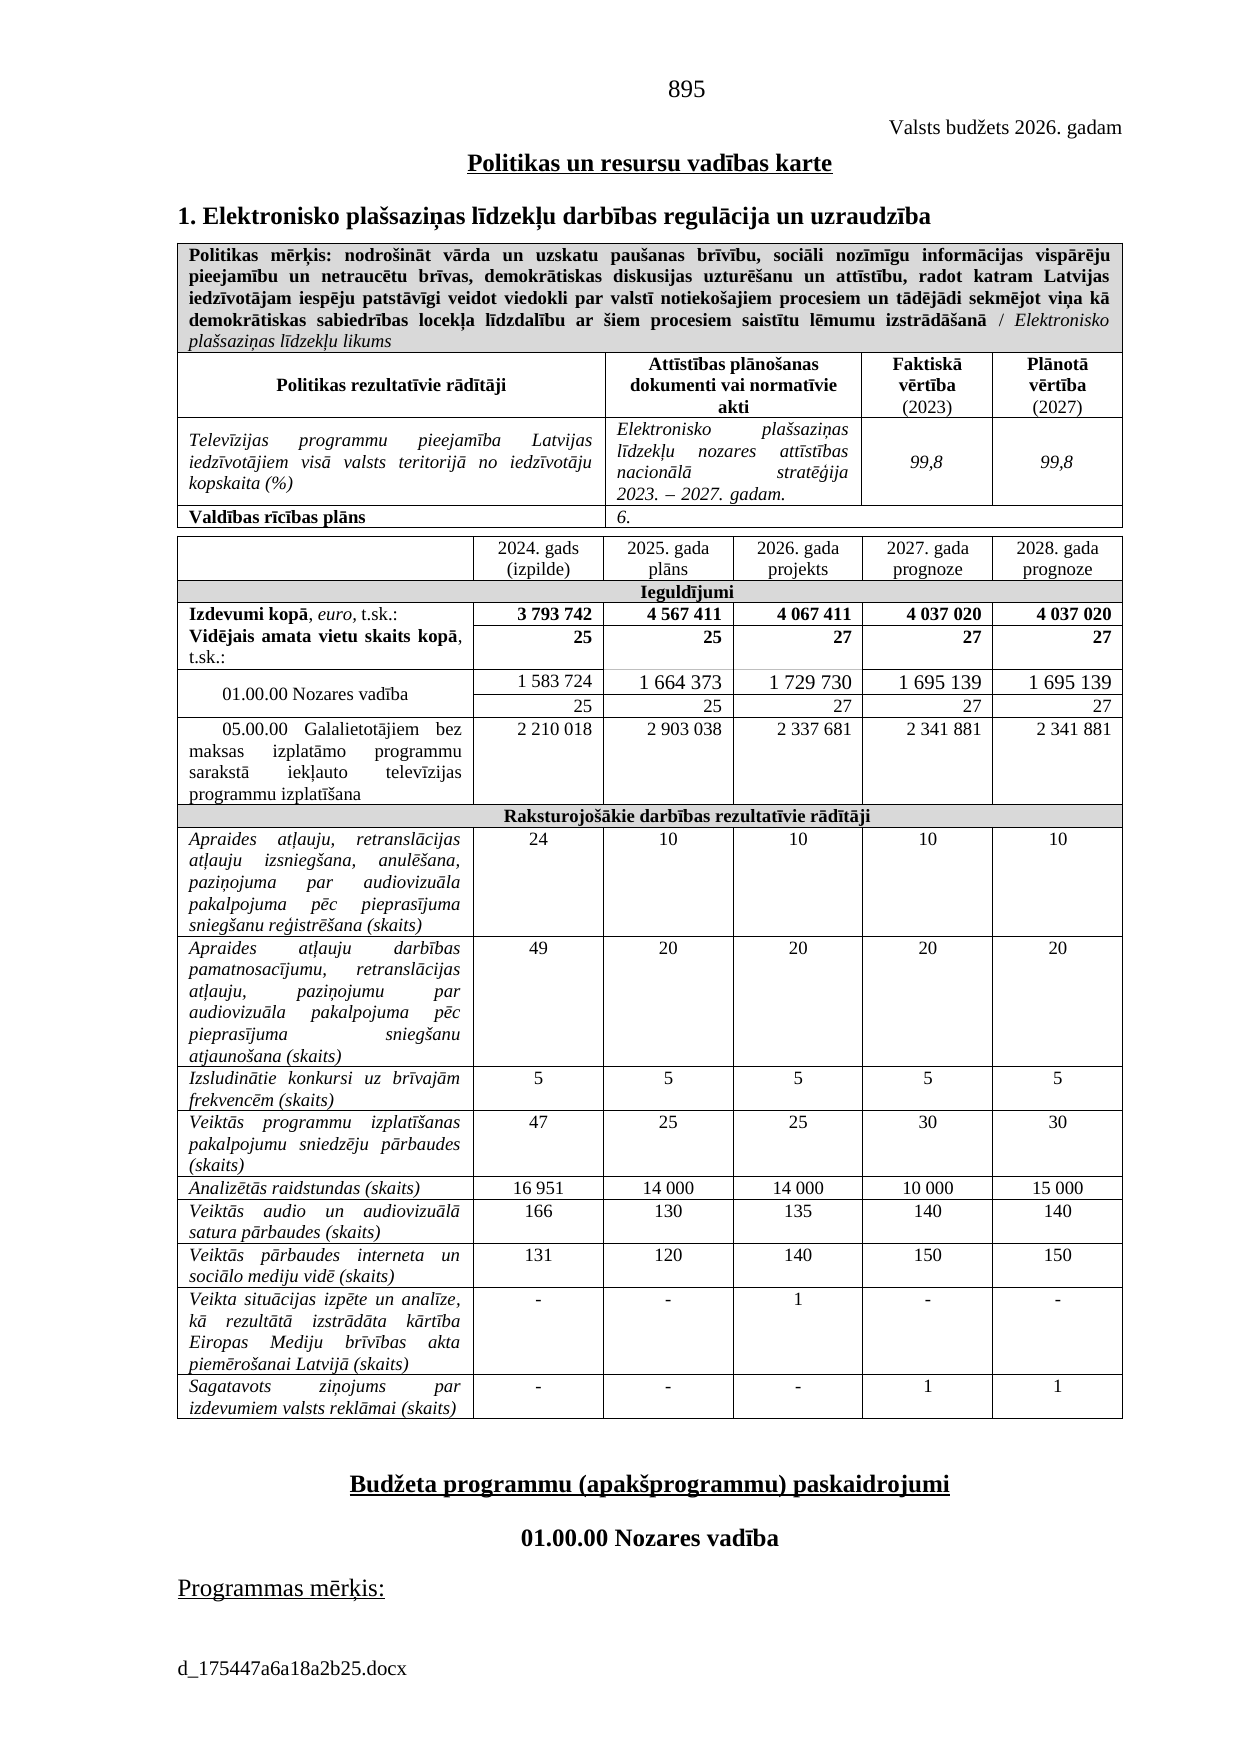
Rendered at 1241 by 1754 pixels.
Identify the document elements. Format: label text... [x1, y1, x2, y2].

table_cell Izdevumi kopā, euro, t.sk.: Vidējais amata vietu skaits kopā, t.sk.: [178, 603, 473, 669]
table_cell 5 [604, 1067, 733, 1110]
table_cell 20 [604, 937, 733, 1066]
table_header Attīstības plānošanas dokumenti vai normatīvie akti [606, 353, 861, 417]
table_cell Apraides atļauju, retranslācijas atļauju izsniegšana, anulēšana, paziņojuma par audiovizuāla pakalpojuma pēc pieprasījuma sniegšanu reģistrēšana (skaits) [178, 828, 473, 936]
table_cell 2 341 881 [863, 718, 992, 804]
table_cell 4 567 411 [604, 603, 733, 625]
table_cell 4 067 411 [734, 603, 862, 625]
table_cell - [604, 1375, 733, 1418]
table_cell 130 [604, 1200, 733, 1243]
table_cell 27 [734, 695, 862, 717]
table_cell Valdības rīcības plāns [178, 506, 605, 527]
table_cell Veiktās audio un audiovizuālā satura pārbaudes (skaits) [178, 1200, 473, 1243]
table_cell - [604, 1288, 733, 1374]
table_cell 25 [604, 626, 733, 669]
table_header Faktiskā vērtība (2023) [862, 353, 992, 417]
table_cell 14 000 [734, 1177, 862, 1198]
text Politikas un resursu vadības karte [177, 148, 1122, 176]
table_cell - [993, 1288, 1122, 1374]
table_cell 47 [474, 1111, 603, 1176]
table_cell 2 903 038 [604, 718, 733, 804]
table_header [178, 537, 473, 580]
table_cell 25 [604, 1111, 733, 1176]
table_cell 30 [863, 1111, 992, 1176]
table_cell 1 [863, 1375, 992, 1418]
table_cell 16 951 [474, 1177, 603, 1198]
table_cell 10 [604, 828, 733, 936]
text Budžeta programmu (apakšprogrammu) paskaidrojumi [177, 1469, 1122, 1498]
table_header 2024. gads (izpilde) [474, 537, 603, 580]
table_cell 25 [604, 695, 733, 717]
table_cell 24 [474, 828, 603, 936]
table_cell 27 [863, 626, 992, 669]
table_cell 6. [606, 506, 1122, 527]
table_cell 1 583 724 [474, 670, 603, 694]
table_cell 1 664 373 [604, 670, 733, 694]
table_cell 1 [993, 1375, 1122, 1418]
table_cell 20 [863, 937, 992, 1066]
table_cell Raksturojošākie darbības rezultatīvie rādītāji [178, 805, 1122, 827]
table_cell - [474, 1375, 603, 1418]
table_cell 5 [993, 1067, 1122, 1110]
table_header Politikas mērķis: nodrošināt vārda un uzskatu paušanas brīvību, sociāli nozīmīgu informācijas vispārēju pieejamību un netraucētu brīvas, demokrātiskas diskusijas uzturēšanu un attīstību, radot katram Latvijas iedzīvotājam iespēju patstāvīgi veidot viedokli par valstī notiekošajiem procesiem un tādējādi sekmējot viņa kā demokrātiskas sabiedrības locekļa līdzdalību ar šiem procesiem saistītu lēmumu izstrādāšanā / Elektronisko plašsaziņas līdzekļu likums [178, 244, 1122, 352]
table_cell 140 [734, 1244, 862, 1287]
table_cell Veiktās programmu izplatīšanas pakalpojumu sniedzēju pārbaudes (skaits) [178, 1111, 473, 1176]
table_cell 1 695 139 [993, 670, 1122, 694]
text 1. Elektronisko plašsaziņas līdzekļu darbības regulācija un uzraudzība [177, 201, 1122, 230]
table_header Politikas rezultatīvie rādītāji [178, 353, 605, 417]
table_cell Veiktās pārbaudes interneta un sociālo mediju vidē (skaits) [178, 1244, 473, 1287]
table_cell 10 [993, 828, 1122, 936]
table_cell Veikta situācijas izpēte un analīze, kā rezultātā izstrādāta kārtība Eiropas Mediju brīvības akta piemērošanai Latvijā (skaits) [178, 1288, 473, 1374]
table_cell 166 [474, 1200, 603, 1243]
table_cell 25 [474, 626, 603, 669]
table_header 2025. gada plāns [604, 537, 733, 580]
table_cell 99,8 [993, 418, 1122, 504]
table_cell 131 [474, 1244, 603, 1287]
table_cell 49 [474, 937, 603, 1066]
table_cell Analizētās raidstundas (skaits) [178, 1177, 473, 1198]
table_cell 2 341 881 [993, 718, 1122, 804]
table_cell Televīzijas programmu pieejamība Latvijas iedzīvotājiem visā valsts teritorijā no iedzīvotāju kopskaita (%) [178, 418, 605, 504]
table_cell 2 337 681 [734, 718, 862, 804]
table_cell 25 [734, 1111, 862, 1176]
table_cell Ieguldījumi [178, 581, 1122, 602]
text 01.00.00 Nozares vadība [177, 1523, 1122, 1552]
table_cell 120 [604, 1244, 733, 1287]
table_cell 27 [993, 626, 1122, 669]
table_cell 5 [734, 1067, 862, 1110]
table_cell 30 [993, 1111, 1122, 1176]
table_cell 4 037 020 [863, 603, 992, 625]
table_header Plānotā vērtība (2027) [993, 353, 1122, 417]
table_cell Izsludinātie konkursi uz brīvajām frekvencēm (skaits) [178, 1067, 473, 1110]
table_cell 01.00.00 Nozares vadība [178, 670, 473, 717]
table_cell 1 [734, 1288, 862, 1374]
table_cell 4 037 020 [993, 603, 1122, 625]
table_cell 99,8 [862, 418, 992, 504]
table_cell 27 [863, 695, 992, 717]
table_cell 150 [863, 1244, 992, 1287]
table_cell 150 [993, 1244, 1122, 1287]
table_cell 5 [474, 1067, 603, 1110]
table_cell 27 [993, 695, 1122, 717]
table_cell 2 210 018 [474, 718, 603, 804]
table_header 2026. gada projekts [734, 537, 862, 580]
text Programmas mērķis: [177, 1573, 1122, 1601]
table_cell Apraides atļauju darbības pamatnosacījumu, retranslācijas atļauju, paziņojumu par audiovizuāla pakalpojuma pēc pieprasījuma sniegšanu atjaunošana (skaits) [178, 937, 473, 1066]
table_header 2027. gada prognoze [863, 537, 992, 580]
table_cell 140 [993, 1200, 1122, 1243]
table_cell 140 [863, 1200, 992, 1243]
table_cell 10 [734, 828, 862, 936]
table_cell 1 695 139 [863, 670, 992, 694]
table_cell 10 [863, 828, 992, 936]
table_cell - [734, 1375, 862, 1418]
table_cell Sagatavots ziņojums par izdevumiem valsts reklāmai (skaits) [178, 1375, 473, 1418]
table_cell 1 729 730 [734, 670, 862, 694]
table_header 2028. gada prognoze [993, 537, 1122, 580]
table_cell 20 [734, 937, 862, 1066]
table_cell - [474, 1288, 603, 1374]
table_cell 05.00.00 Galalietotājiem bez maksas izplatāmo programmu sarakstā iekļauto televīzijas programmu izplatīšana [178, 718, 473, 804]
table_cell 10 000 [863, 1177, 992, 1198]
table_cell - [863, 1288, 992, 1374]
table_cell 20 [993, 937, 1122, 1066]
table_cell 3 793 742 [474, 603, 603, 625]
table_cell 14 000 [604, 1177, 733, 1198]
table_cell 25 [474, 695, 603, 717]
table_cell 5 [863, 1067, 992, 1110]
table_cell 135 [734, 1200, 862, 1243]
table_cell Elektronisko plašsaziņas līdzekļu nozares attīstības nacionālā stratēģija 2023. – 2027. gadam. [606, 418, 861, 504]
table_cell 27 [734, 626, 862, 669]
table_cell 15 000 [993, 1177, 1122, 1198]
